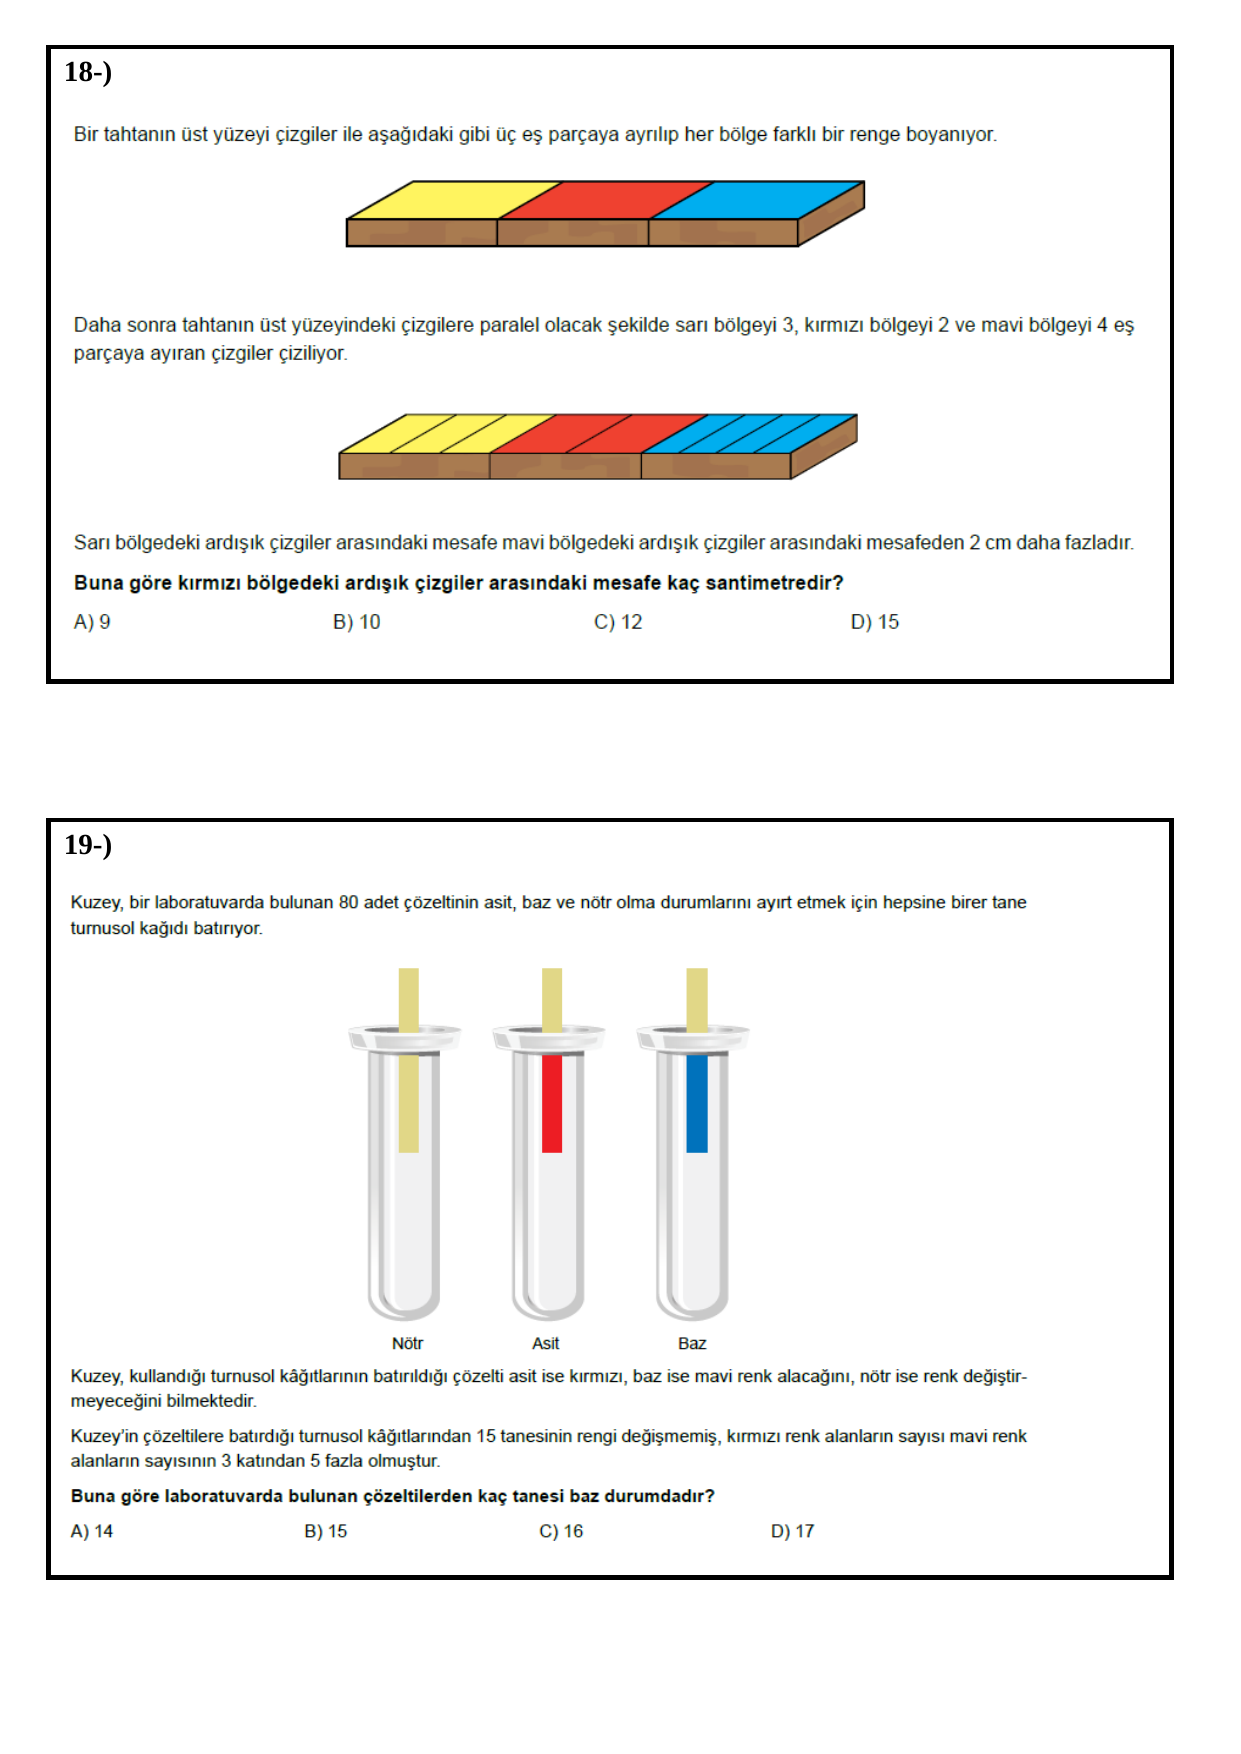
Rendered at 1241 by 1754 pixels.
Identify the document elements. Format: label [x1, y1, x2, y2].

picture [63, 886, 1039, 1548]
picture [63, 113, 1153, 646]
